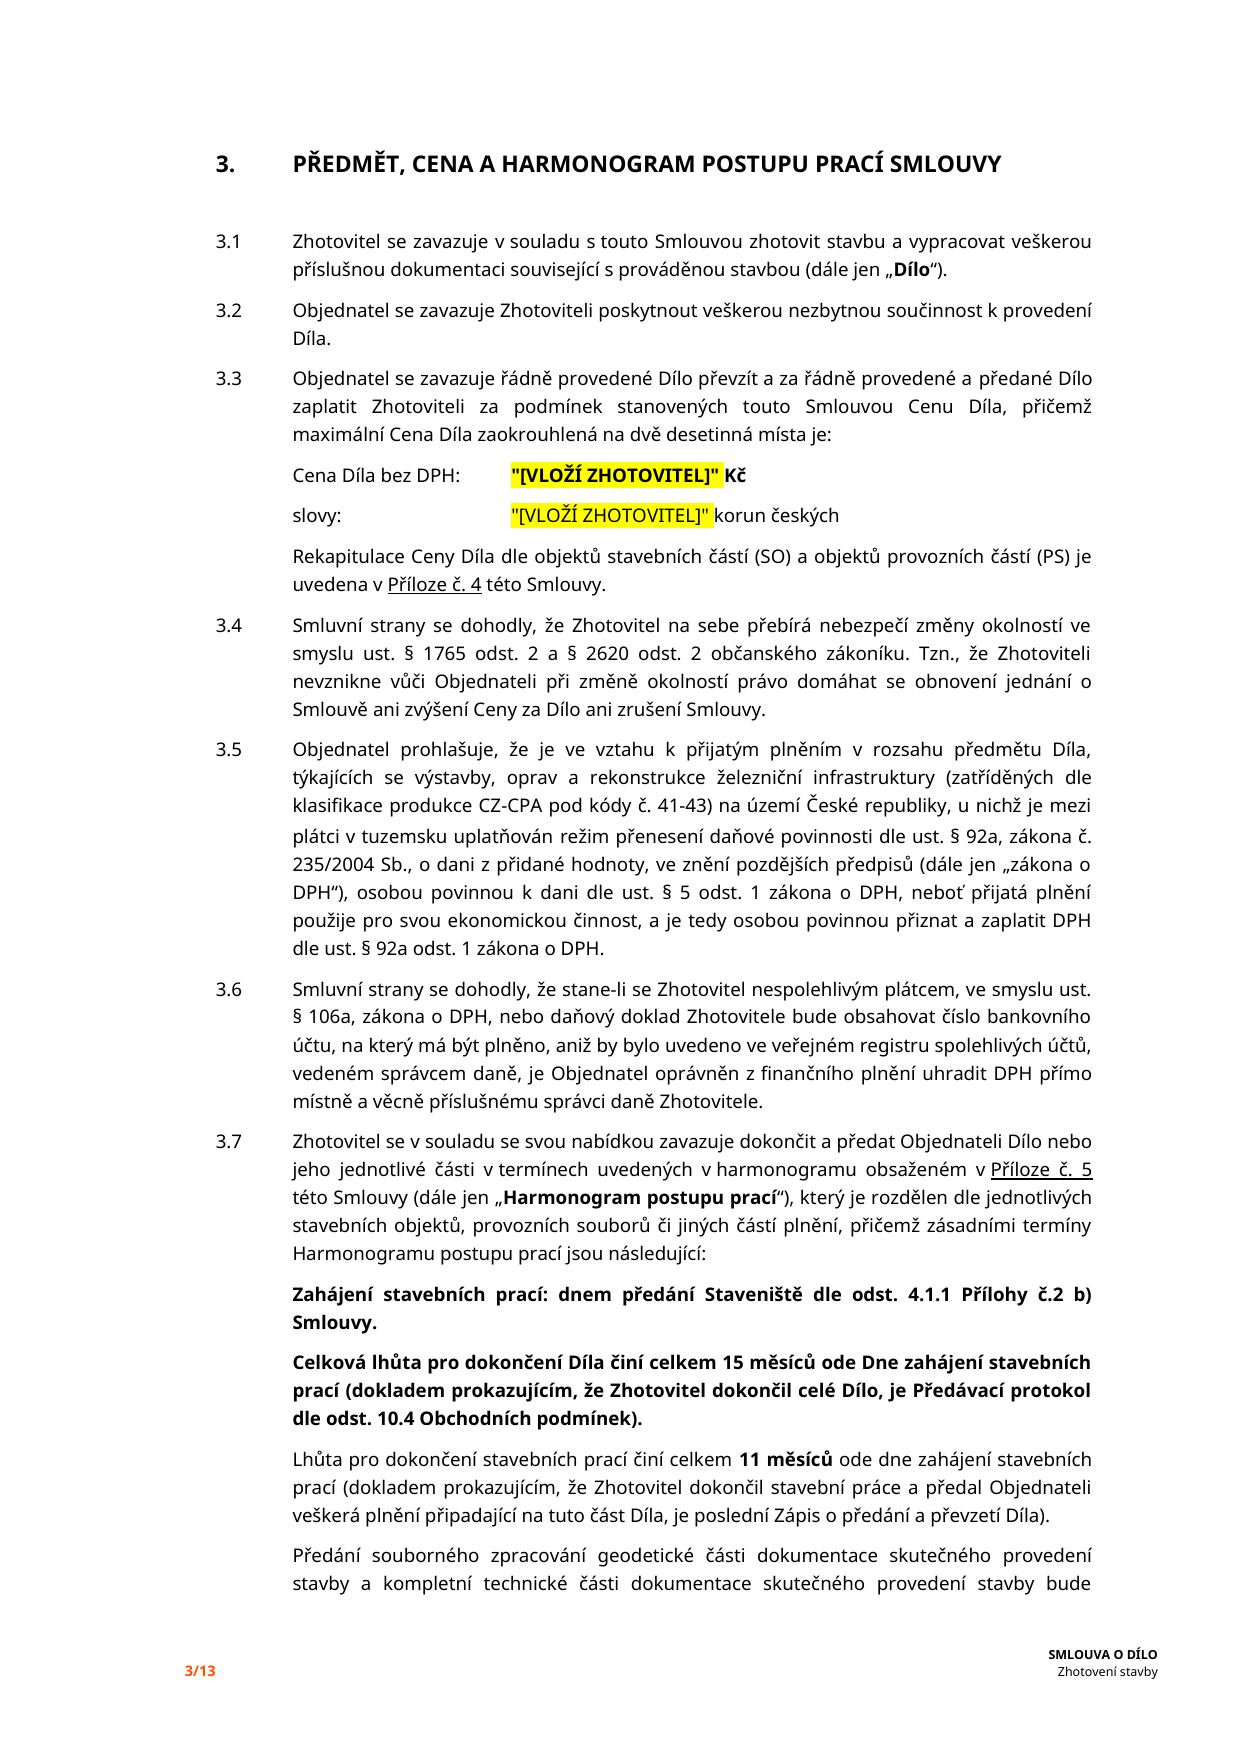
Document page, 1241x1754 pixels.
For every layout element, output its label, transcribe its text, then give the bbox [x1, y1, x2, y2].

text Zhotovitel se v souladu se svou nabídkou zavazuje dokončit a předat Objednateli Dílo nebo jeho jednotlivé části v termínech uvedených v harmonogramu obsaženém v Příloze č. 5 této Smlouvy (dále jen „Harmonogram postupu prací“), který je rozdělen dle jednotlivých stavebních objektů, provozních souborů či jiných částí plnění, přičemž zásadními termíny Harmonogramu postupu prací jsou následující: [216, 1128, 1093, 1266]
text slovy: korun českých [292, 503, 511, 528]
text Lhůta pro dokončení stavebních prací činí celkem 11 měsíců ode dne zahájení stavebních prací (dokladem prokazujícím, že Zhotovitel dokončil stavební práce a předal Objednateli veškerá plnění připadající na tuto část Díla, je poslední Zápis o předání a převzetí Díla). [292, 1446, 1093, 1528]
text Zhotovitel se zavazuje v souladu s touto Smlouvou zhotovit stavbu a vypracovat veškerou příslušnou dokumentaci související s prováděnou stavbou (dále jen „Dílo“). [216, 229, 1093, 282]
text PŘEDMĚT, CENA A HARMONOGRAM POSTUPU PRACÍ SMLOUVY [216, 147, 1093, 179]
text Celková lhůta pro dokončení Díla činí celkem 15 měsíců ode Dne zahájení stavebních prací (dokladem prokazujícím, že Zhotovitel dokončil celé Dílo, je Předávací protokol dle odst. 10.4 Obchodních podmínek). [292, 1349, 1093, 1431]
text Cena Díla bez DPH: Kč [292, 462, 511, 488]
text Objednatel prohlašuje, že je ve vztahu k přijatým plněním v rozsahu předmětu Díla, týkajících se výstavby, oprav a rekonstrukce železniční infrastruktury (zatříděných dle klasifikace produkce CZ-CPA pod kódy č. 41-43) na území České republiky, u nichž je mezi plátci v tuzemsku uplatňován režim přenesení daňové povinnosti dle ust. § 92a, zákona č. 235/2004 Sb., o dani z přidané hodnoty, ve znění pozdějších předpisů (dále jen „zákona o DPH“), osobou povinnou k dani dle ust. § 5 odst. 1 zákona o DPH, neboť přijatá plnění použije pro svou ekonomickou činnost, a je tedy osobou povinnou přiznat a zaplatit DPH dle ust. § 92a odst. 1 zákona o DPH. [216, 736, 1093, 961]
text Cena Díla bez DPH: Kč [724, 462, 1093, 488]
text Rekapitulace Ceny Díla dle objektů stavebních částí (SO) a objektů provozních částí (PS) je uvedena v Příloze č. 4 této Smlouvy. [292, 543, 1093, 597]
text Objednatel se zavazuje Zhotoviteli poskytnout veškerou nezbytnou součinnost k provedení Díla. [216, 297, 1093, 351]
text Smluvní strany se dohodly, že Zhotovitel na sebe přebírá nebezpečí změny okolností ve smyslu ust. § 1765 odst. 2 a § 2620 odst. 2 občanského zákoníku. Tzn., že Zhotoviteli nevznikne vůči Objednateli při změně okolností právo domáhat se obnovení jednání o Smlouvě ani zvýšení Ceny za Dílo ani zrušení Smlouvy. [216, 612, 1093, 721]
text Zahájení stavebních prací: dnem předání Staveniště dle odst. 4.1.1 Přílohy č.2 b) Smlouvy. [292, 1281, 1093, 1334]
text Objednatel se zavazuje řádně provedené Dílo převzít a za řádně provedené a předané Dílo zaplatit Zhotoviteli za podmínek stanovených touto Smlouvou Cenu Díla, přičemž maximální Cena Díla zaokrouhlená na dvě desetinná místa je: [216, 366, 1093, 447]
text Smluvní strany se dohodly, že stane-li se Zhotovitel nespolehlivým plátcem, ve smyslu ust. § 106a, zákona o DPH, nebo daňový doklad Zhotovitele bude obsahovat číslo bankovního účtu, na který má být plněno, aniž by bylo uvedeno ve veřejném registru spolehlivých účtů, vedeném správcem daně, je Objednatel oprávněn z finančního plnění uhradit DPH přímo místně a věcně příslušnému správci daně Zhotovitele. [216, 976, 1093, 1113]
text slovy: korun českých [714, 503, 1093, 528]
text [292, 1543, 1093, 1596]
